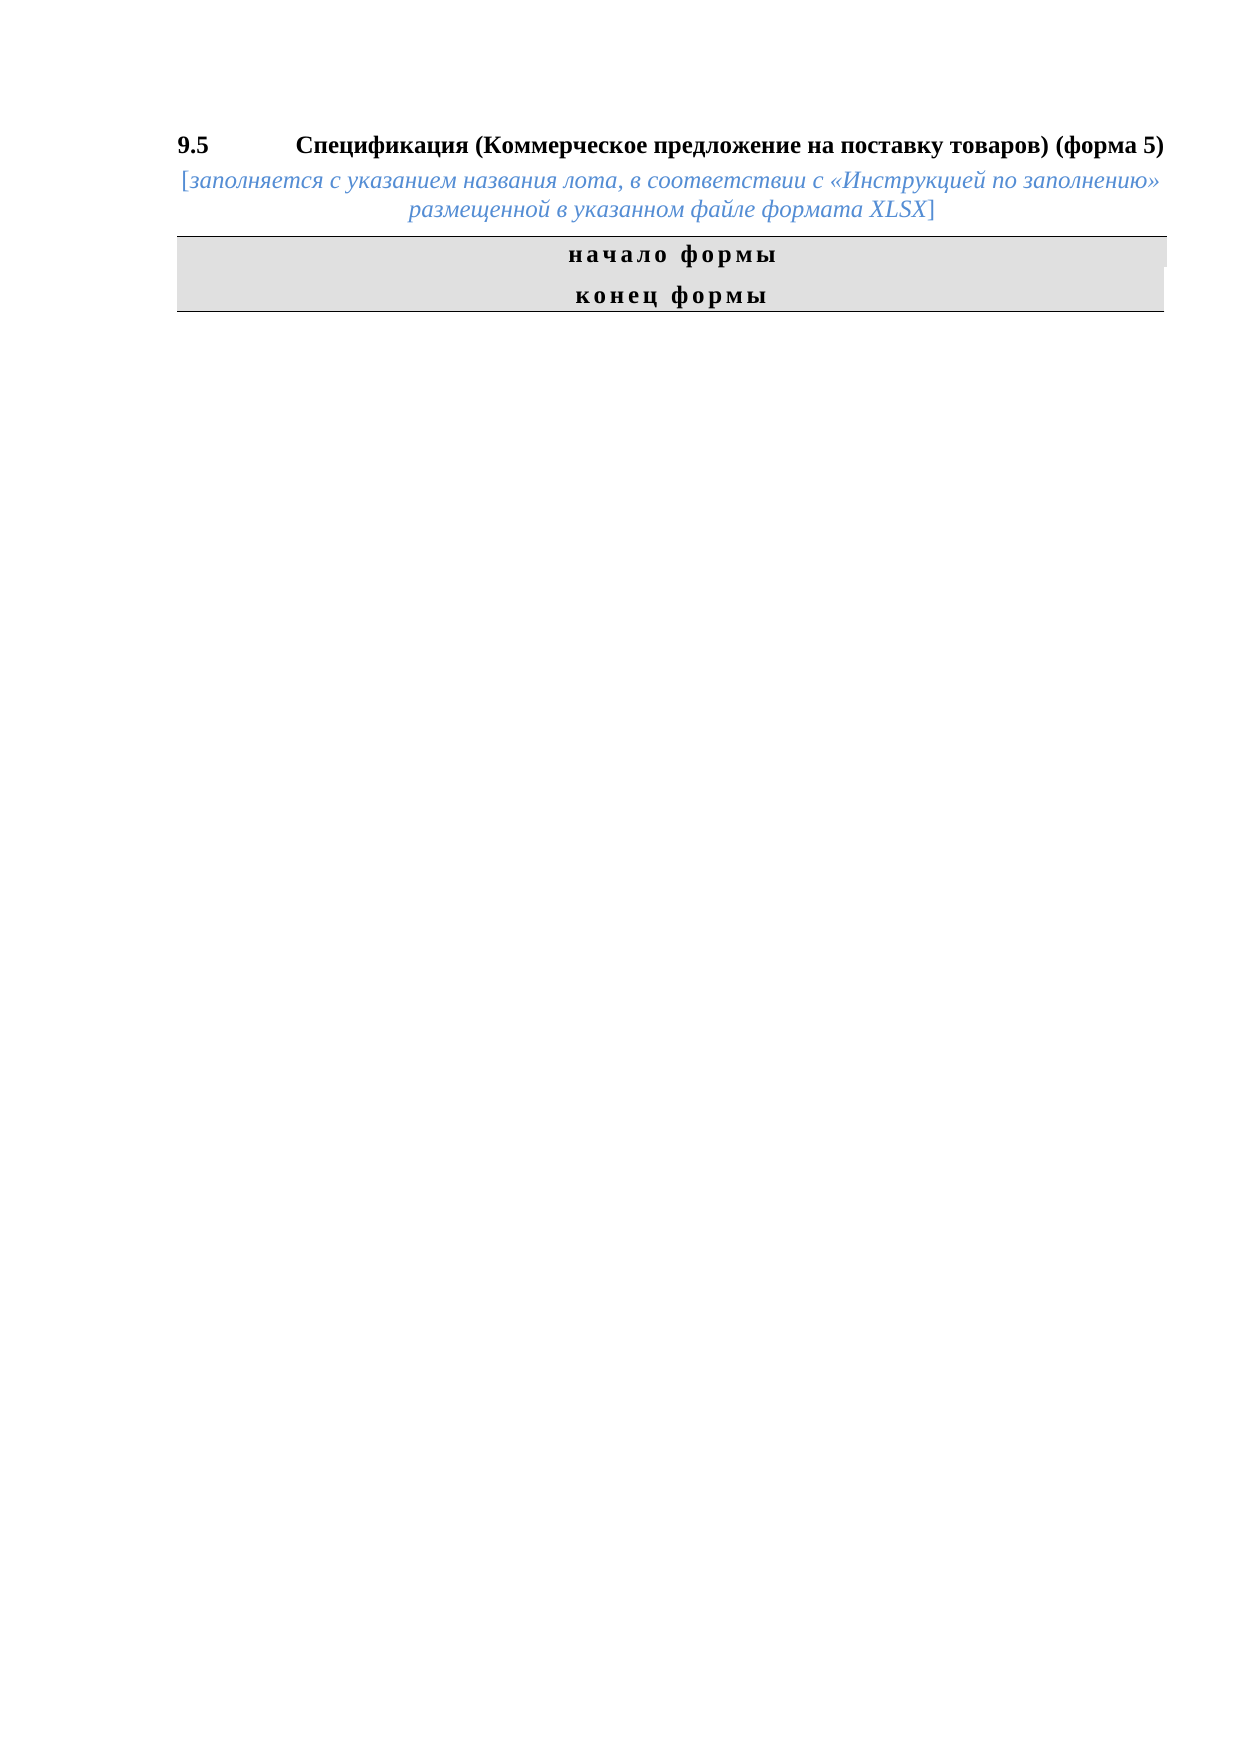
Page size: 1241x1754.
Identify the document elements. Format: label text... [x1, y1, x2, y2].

text конец формы [177, 280, 1164, 311]
text начало формы [177, 237, 1167, 267]
text [заполняется с указанием названия лота, в соответствии с «Инструкцией по заполнению» размещенной в указанном файле формата XLSX] [177, 166, 1167, 223]
list Спецификация (Коммерческое предложение на поставку товаров) (форма 5) [177, 131, 1167, 159]
